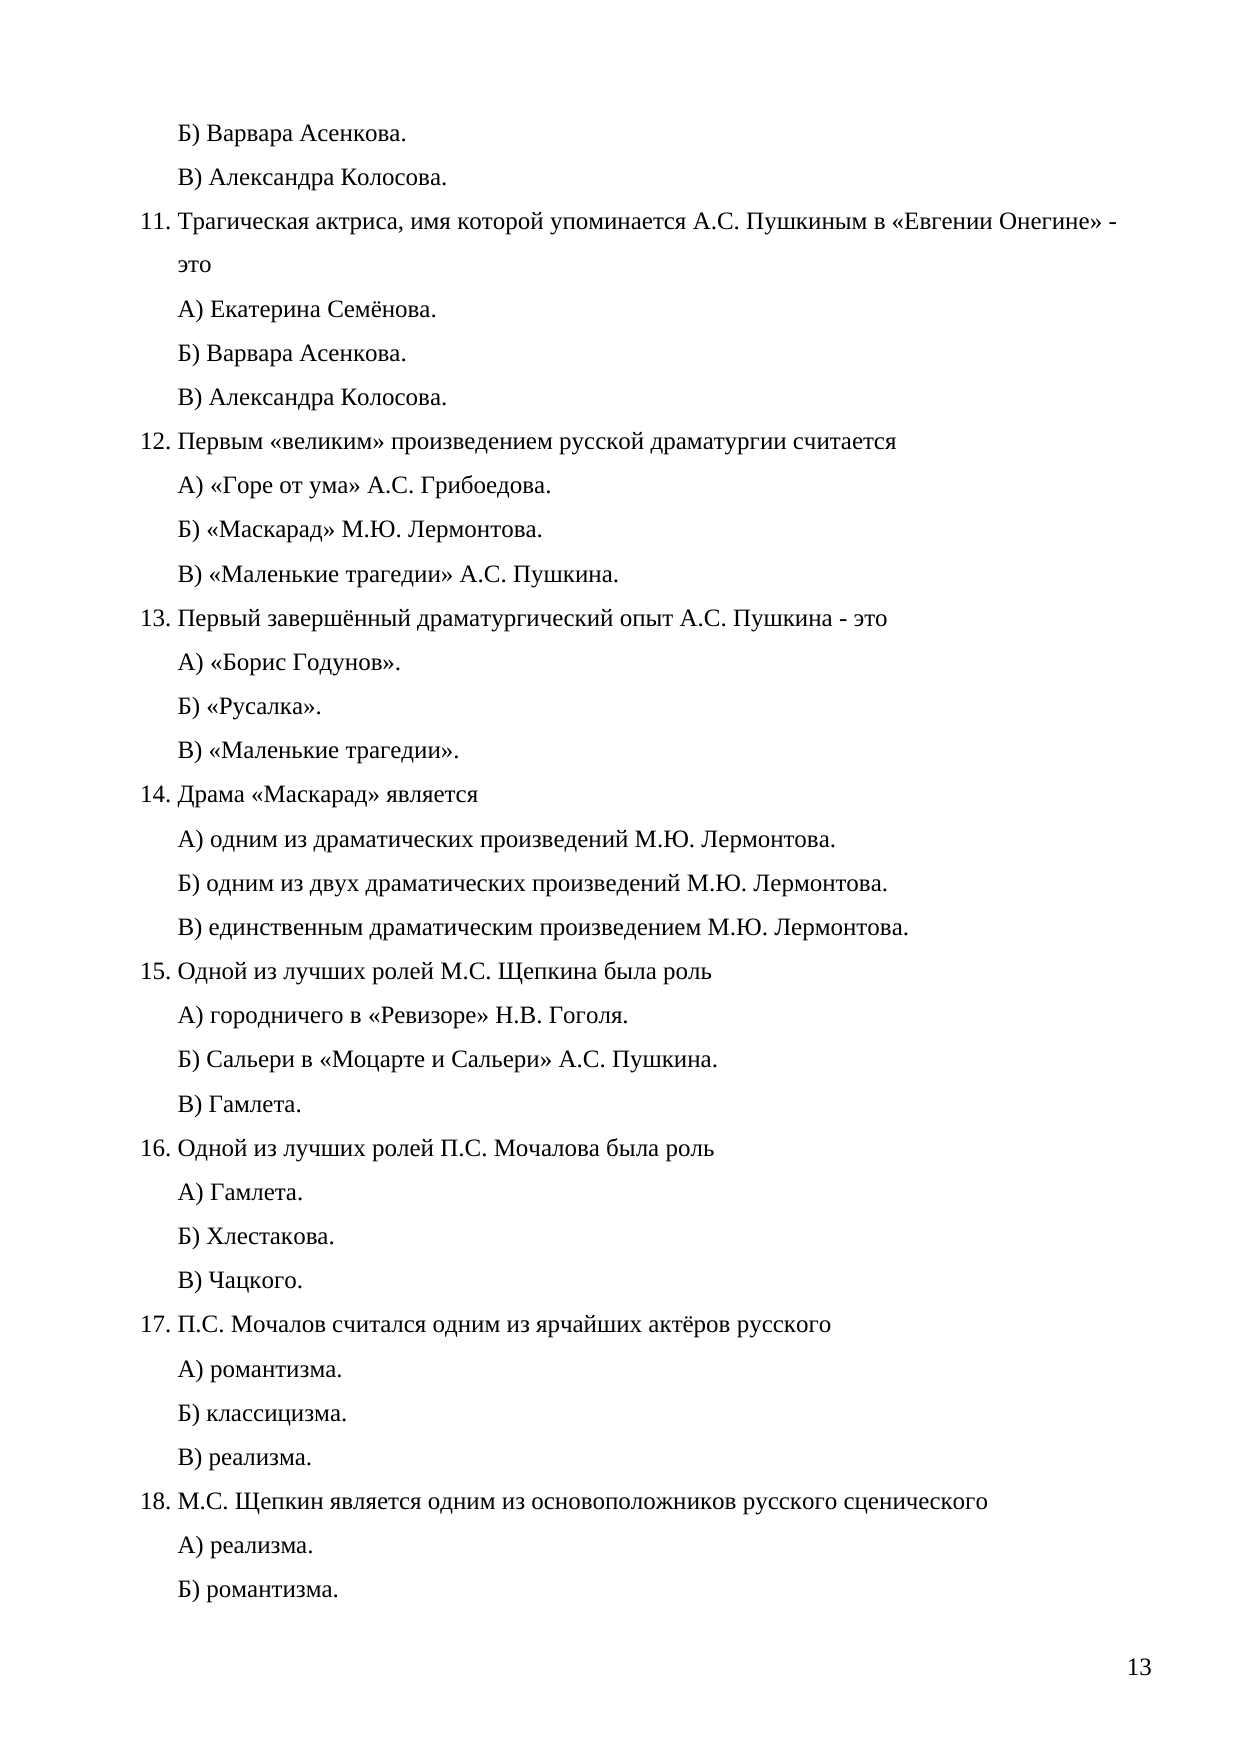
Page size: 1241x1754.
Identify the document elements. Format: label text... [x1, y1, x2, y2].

text В) реализма. [177, 1442, 1152, 1471]
text В) Чацкого. [177, 1265, 1152, 1294]
text В) Александра Колосова. [177, 382, 1152, 411]
text А) «Борис Годунов». [177, 647, 1152, 676]
text Б) Сальери в «Моцарте и Сальери» А.С. Пушкина. [177, 1044, 1152, 1073]
text Б) Хлестакова. [177, 1221, 1152, 1250]
list Первым «великим» произведением русской драматургии считается [140, 426, 1152, 455]
list Драма «Маскарад» является [140, 779, 1152, 808]
list Трагическая актриса, имя которой упоминается А.С. Пушкиным в «Евгении Онегине» - это [140, 206, 1152, 278]
list П.С. Мочалов считался одним из ярчайших актёров русского [140, 1309, 1152, 1338]
text Б) «Маскарад» М.Ю. Лермонтова. [177, 514, 1152, 543]
text Б) классицизма. [177, 1398, 1152, 1427]
list Первый завершённый драматургический опыт А.С. Пушкина - это [140, 603, 1152, 632]
text В) «Маленькие трагедии» А.С. Пушкина. [177, 559, 1152, 587]
text Б) «Русалка». [177, 691, 1152, 720]
text Б) романтизма. [177, 1574, 1152, 1603]
text А) одним из драматических произведений М.Ю. Лермонтова. [177, 824, 1152, 852]
text В) Александра Колосова. [177, 162, 1152, 191]
text А) Екатерина Семёнова. [177, 294, 1152, 322]
text А) реализма. [177, 1530, 1152, 1559]
text А) романтизма. [177, 1354, 1152, 1382]
list М.С. Щепкин является одним из основоположников русского сценического [140, 1486, 1152, 1515]
text А) Гамлета. [177, 1177, 1152, 1206]
text Б) Варвара Асенкова. [177, 118, 1152, 147]
text Б) одним из двух драматических произведений М.Ю. Лермонтова. [177, 868, 1152, 897]
text Б) Варвара Асенкова. [177, 338, 1152, 367]
text В) «Маленькие трагедии». [177, 735, 1152, 764]
text В) Гамлета. [177, 1089, 1152, 1117]
text А) городничего в «Ревизоре» Н.В. Гоголя. [177, 1000, 1152, 1029]
list Одной из лучших ролей П.С. Мочалова была роль [140, 1133, 1152, 1162]
text В) единственным драматическим произведением М.Ю. Лермонтова. [177, 912, 1152, 941]
list Одной из лучших ролей М.С. Щепкина была роль [140, 956, 1152, 985]
text А) «Горе от ума» А.С. Грибоедова. [177, 470, 1152, 499]
